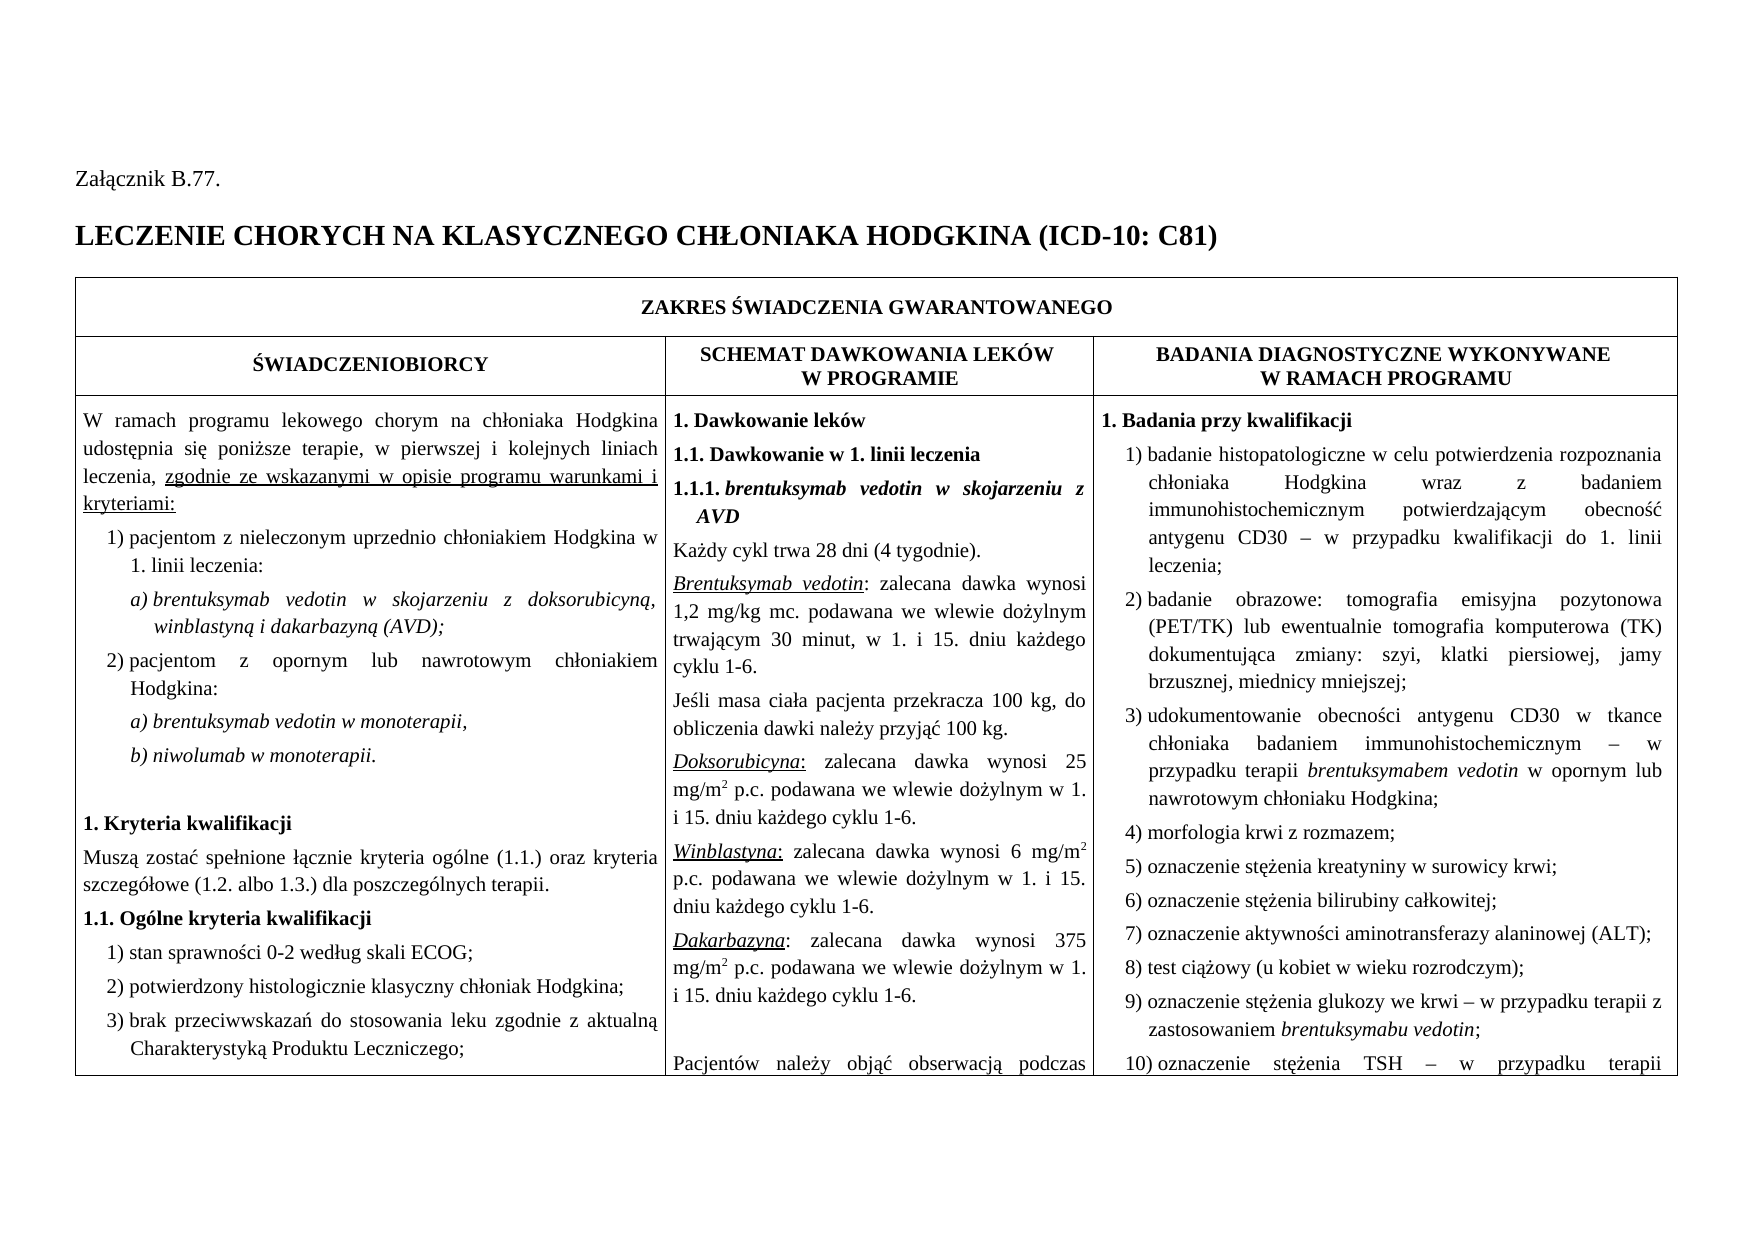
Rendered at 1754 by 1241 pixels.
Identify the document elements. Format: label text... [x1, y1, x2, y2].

text Załącznik B.77. [75, 165, 1679, 192]
table_cell ŚWIADCZENIOBIORCY [76, 337, 665, 395]
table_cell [666, 396, 1093, 1074]
text LECZENIE CHORYCH NA KLASYCZNEGO CHŁONIAKA HODGKINA (ICD-10: C81) [75, 218, 1679, 252]
table_cell SCHEMAT DAWKOWANIA LEKÓW W PROGRAMIE [666, 337, 1093, 395]
table_cell BADANIA DIAGNOSTYCZNE WYKONYWANE W RAMACH PROGRAMU [1094, 337, 1677, 395]
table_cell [1094, 396, 1677, 1074]
table_header ZAKRES ŚWIADCZENIA GWARANTOWANEGO [76, 278, 1677, 336]
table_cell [76, 396, 665, 1074]
